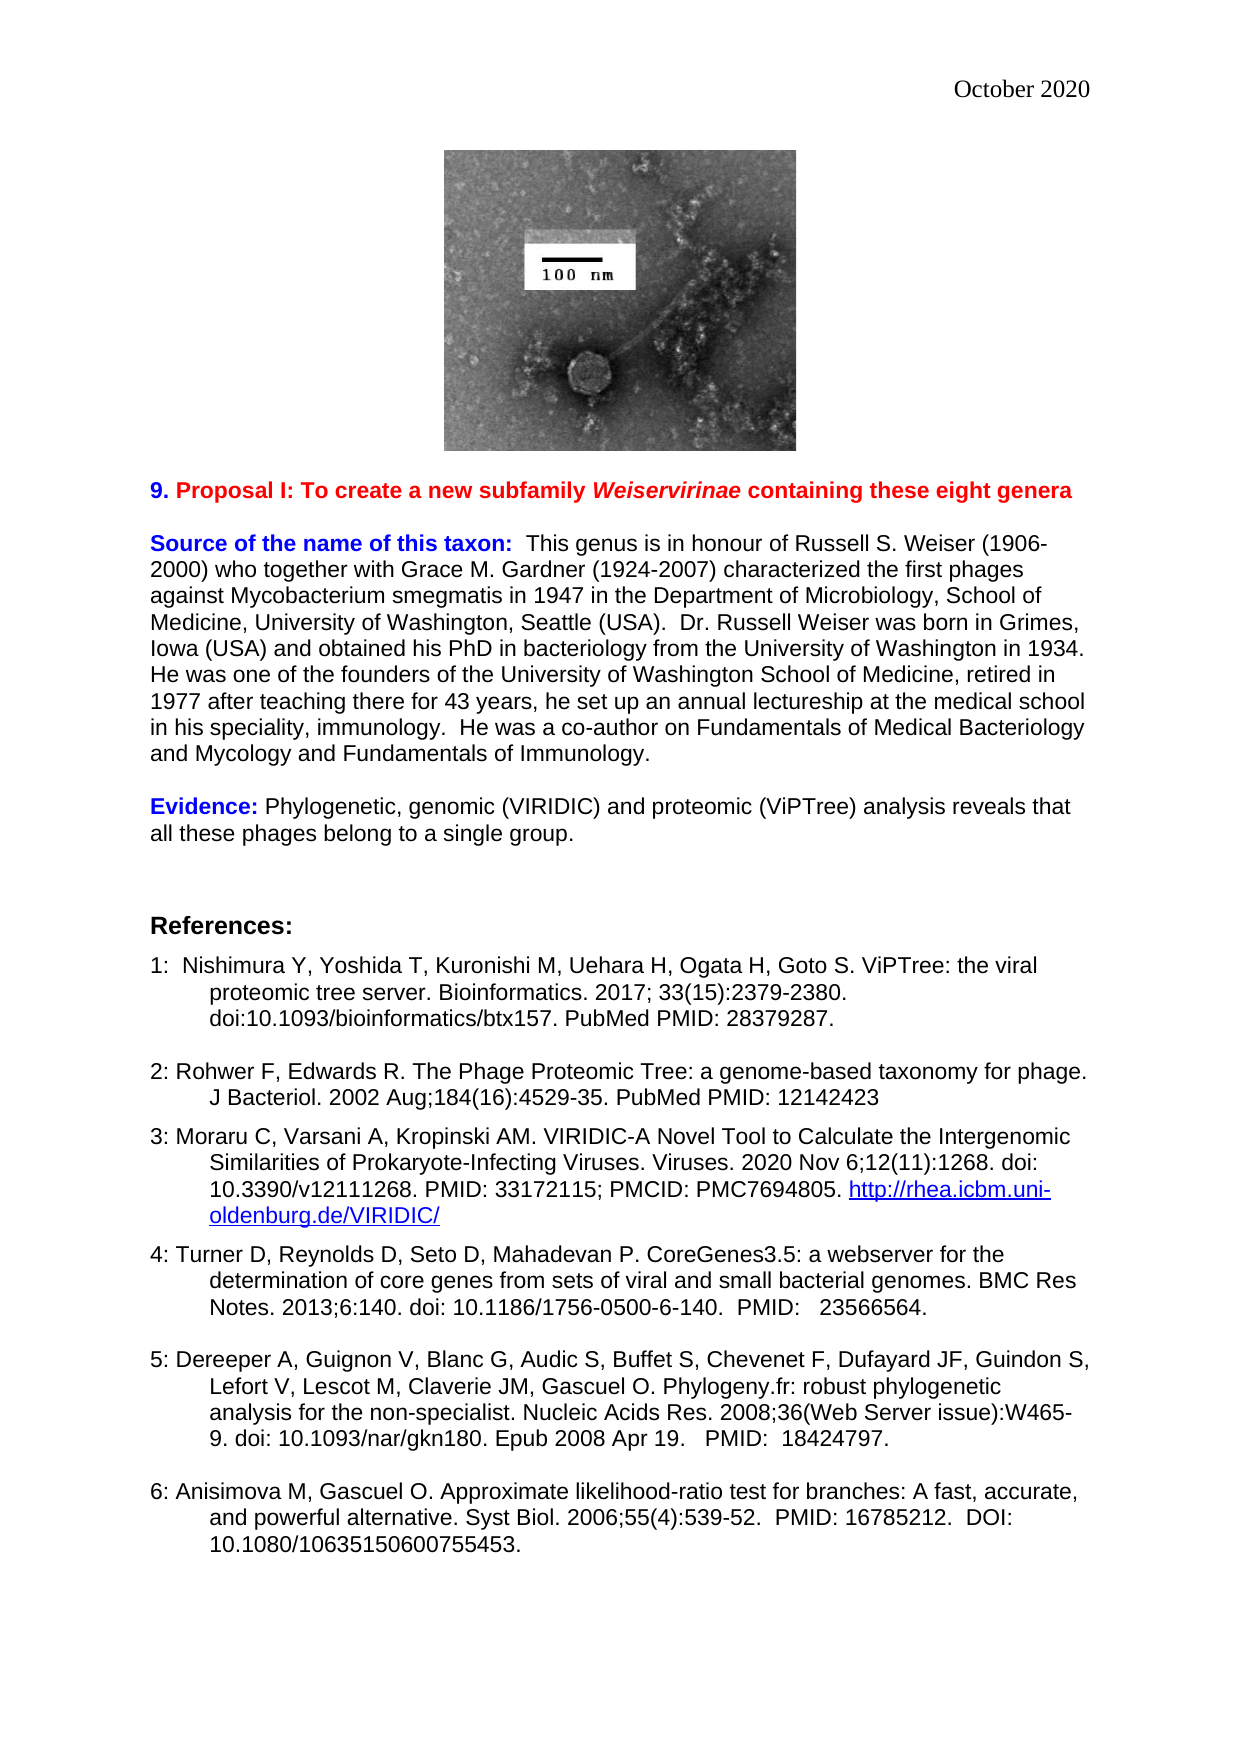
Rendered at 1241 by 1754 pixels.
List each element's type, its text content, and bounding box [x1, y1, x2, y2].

text Evidence: Phylogenetic, genomic (VIRIDIC) and proteomic (ViPTree) analysis reveals that all these phages belong to a single group. [150, 793, 1090, 846]
text References: [150, 911, 1090, 940]
text 6: Anisimova M, Gascuel O. Approximate likelihood-ratio test for branches: A fast, accurate, and powerful alternative. Syst Biol. 2006;55(4):539-52. PMID: 16785212. DOI: 10.1080/10635150600755453. [150, 1478, 1090, 1557]
text Source of the name of this taxon: This genus is in honour of Russell S. Weiser (1906-2000) who together with Grace M. Gardner (1924-2007) characterized the first phages against Mycobacterium smegmatis in 1947 in the Department of Microbiology, School of Medicine, University of Washington, Seattle (USA). Dr. Russell Weiser was born in Grimes, Iowa (USA) and obtained his PhD in bacteriology from the University of Washington in 1934. He was one of the founders of the University of Washington School of Medicine, retired in 1977 after teaching there for 43 years, he set up an annual lectureship at the medical school in his speciality, immunology. He was a co-author on Fundamentals of Medical Bacteriology and Mycology and Fundamentals of Immunology. [150, 529, 1090, 767]
picture [444, 150, 797, 451]
text 5: Dereeper A, Guignon V, Blanc G, Audic S, Buffet S, Chevenet F, Dufayard JF, Guindon S, Lefort V, Lescot M, Claverie JM, Gascuel O. Phylogeny.fr: robust phylogenetic analysis for the non-specialist. Nucleic Acids Res. 2008;36(Web Server issue):W465-9. doi: 10.1093/nar/gkn180. Epub 2008 Apr 19. PMID: 18424797. [150, 1346, 1090, 1452]
text 3: Moraru C, Varsani A, Kropinski AM. VIRIDIC-A Novel Tool to Calculate the Intergenomic Similarities of Prokaryote-Infecting Viruses. Viruses. 2020 Nov 6;12(11):1268. doi: 10.3390/v12111268. PMID: 33172115; PMCID: PMC7694805. http://rhea.icbm.uni-oldenburg.de/VIRIDIC/ [150, 1123, 1090, 1228]
text 1: Nishimura Y, Yoshida T, Kuronishi M, Uehara H, Ogata H, Goto S. ViPTree: the viral proteomic tree server. Bioinformatics. 2017; 33(15):2379-2380. doi:10.1093/bioinformatics/btx157. PubMed PMID: 28379287. [150, 952, 1090, 1031]
text 2: Rohwer F, Edwards R. The Phage Proteomic Tree: a genome-based taxonomy for phage. J Bacteriol. 2002 Aug;184(16):4529-35. PubMed PMID: 12142423 [150, 1058, 1090, 1110]
text 4: Turner D, Reynolds D, Seto D, Mahadevan P. CoreGenes3.5: a webserver for the determination of core genes from sets of viral and small bacterial genomes. BMC Res Notes. 2013;6:140. doi: 10.1186/1756-0500-6-140. PMID: 23566564. [150, 1241, 1090, 1320]
text 9. Proposal I: To create a new subfamily Weiservirinae containing these eight genera [150, 477, 1090, 503]
